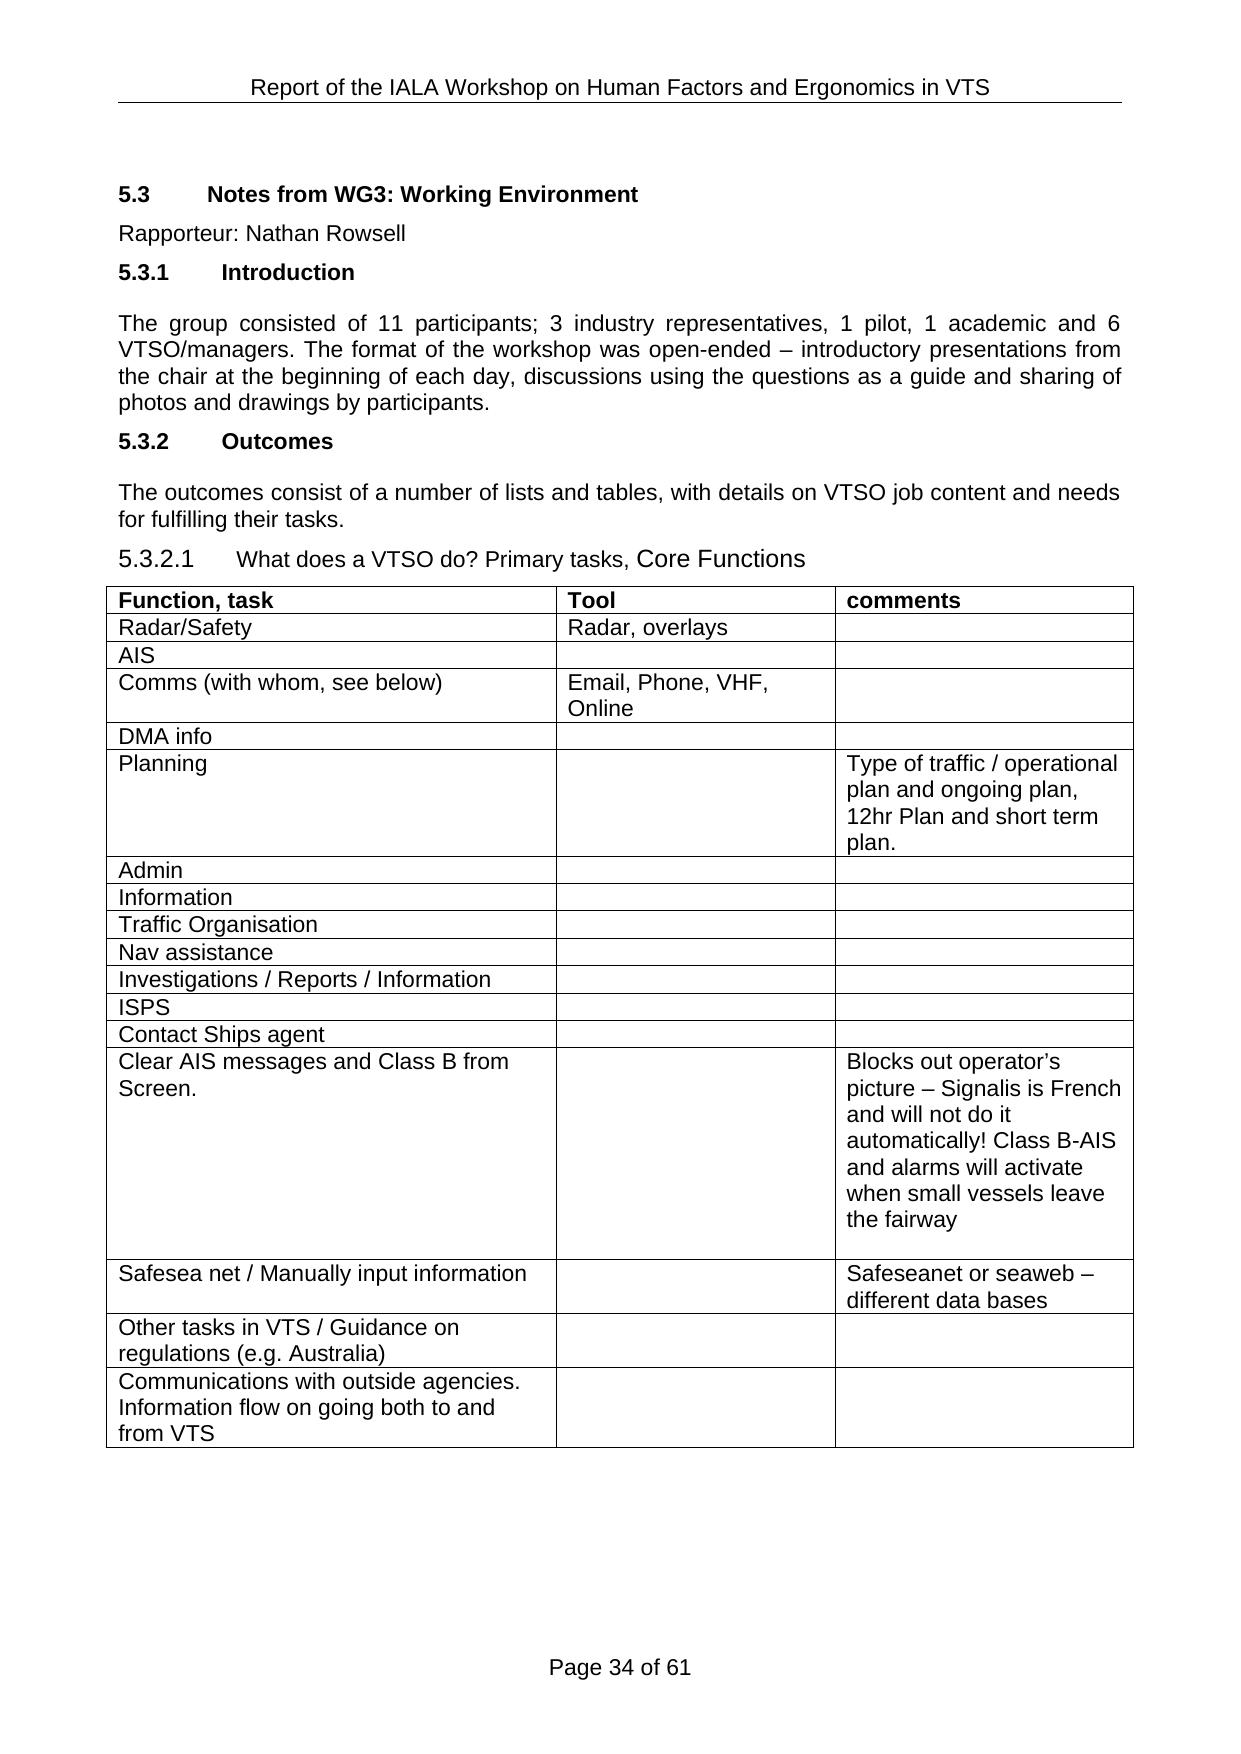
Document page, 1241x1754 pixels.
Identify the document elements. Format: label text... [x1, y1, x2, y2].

table_header Function, task [107, 587, 556, 613]
table_cell Information [107, 884, 556, 910]
table_cell [836, 994, 1133, 1020]
table_cell [557, 723, 835, 749]
table_cell [557, 884, 835, 910]
table_cell [836, 911, 1133, 938]
table_cell [836, 669, 1133, 722]
subtitle Outcomes [118, 428, 1122, 454]
table_cell Radar/Safety [107, 614, 556, 641]
table_cell Planning [107, 750, 556, 856]
table_cell [836, 1314, 1133, 1367]
table_cell [557, 1368, 835, 1447]
table_cell Traffic Organisation [107, 911, 556, 938]
table_cell Type of traffic / operational plan and ongoing plan, 12hr Plan and short term plan. [836, 750, 1133, 856]
table_cell [557, 1260, 835, 1313]
table_cell [836, 723, 1133, 749]
table_cell [557, 857, 835, 883]
subtitle Notes from WG3: Working Environment [118, 181, 1122, 207]
text Rapporteur: Nathan Rowsell [118, 220, 1122, 246]
subtitle Introduction [118, 259, 1122, 285]
table_cell [557, 1048, 835, 1259]
table_header comments [836, 587, 1133, 613]
table_cell Clear AIS messages and Class B from Screen. [107, 1048, 556, 1259]
subtitle What does a VTSO do? Primary tasks, Core Functions [118, 544, 1122, 573]
table_cell [557, 1021, 835, 1047]
table_cell ISPS [107, 994, 556, 1020]
table_cell [836, 642, 1133, 668]
table_cell Investigations / Reports / Information [107, 966, 556, 992]
table_cell Blocks out operator’s picture – Signalis is French and will not do it automatically! Class B-AIS and alarms will activate when small vessels leave the fairway [836, 1048, 1133, 1259]
table_cell Safeseanet or seaweb – different data bases [836, 1260, 1133, 1313]
table_cell Safesea net / Manually input information [107, 1260, 556, 1313]
table_cell [557, 642, 835, 668]
table_cell [836, 1021, 1133, 1047]
table_cell Email, Phone, VHF, Online [557, 669, 835, 722]
table_cell [557, 1314, 835, 1367]
text The outcomes consist of a number of lists and tables, with details on VTSO job content and needs for fulfilling their tasks. [118, 479, 1122, 532]
table_cell [836, 614, 1133, 641]
table_cell [557, 911, 835, 938]
table_cell DMA info [107, 723, 556, 749]
table_cell Admin [107, 857, 556, 883]
text The group consisted of 11 participants; 3 industry representatives, 1 pilot, 1 academic and 6 VTSO/managers. The format of the workshop was open-ended – introductory presentations from the chair at the beginning of each day, discussions using the questions as a guide and sharing of photos and drawings by participants. [118, 310, 1122, 415]
table_cell Radar, overlays [557, 614, 835, 641]
table_cell [836, 939, 1133, 965]
table_cell Communications with outside agencies. Information flow on going both to and from VTS [107, 1368, 556, 1447]
table_cell [557, 750, 835, 856]
table_cell [557, 966, 835, 992]
table_cell [836, 884, 1133, 910]
table_cell AIS [107, 642, 556, 668]
table_cell [836, 966, 1133, 992]
table_cell Contact Ships agent [107, 1021, 556, 1047]
table_cell [557, 994, 835, 1020]
table_header Tool [557, 587, 835, 613]
table_cell Comms (with whom, see below) [107, 669, 556, 722]
table_cell [557, 939, 835, 965]
table_cell [836, 857, 1133, 883]
table_cell Other tasks in VTS / Guidance on regulations (e.g. Australia) [107, 1314, 556, 1367]
table_cell [836, 1368, 1133, 1447]
table_cell Nav assistance [107, 939, 556, 965]
